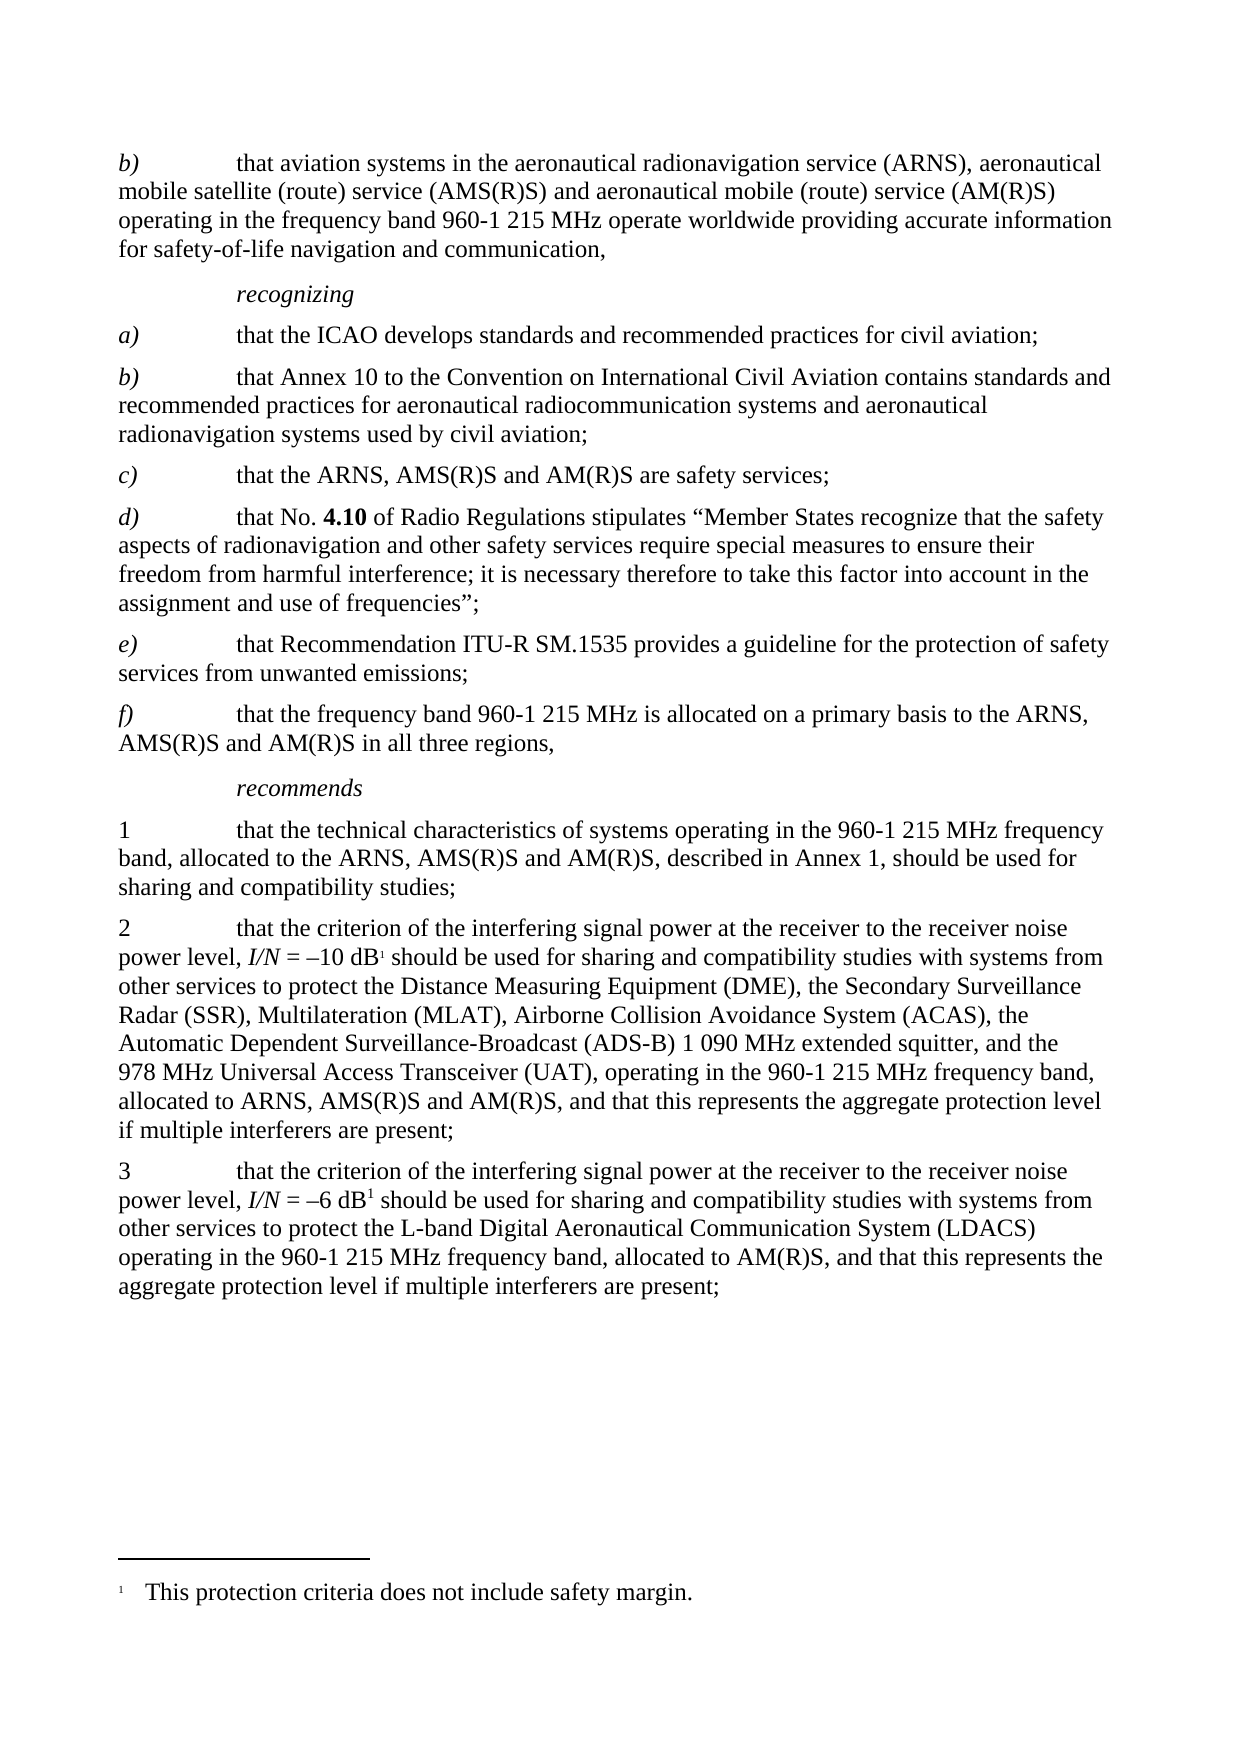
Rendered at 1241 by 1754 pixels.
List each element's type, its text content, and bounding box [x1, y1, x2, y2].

text 3 that the criterion of the interfering signal power at the receiver to the receiver noise power level, I/N = ‒6 dB1 should be used for sharing and compatibility studies with systems from other services to protect the L-band Digital Aeronautical Communication System (LDACS) operating in the 960-1 215 MHz frequency band, allocated to AM(R)S, and that this represents the aggregate protection level if multiple interferers are present; [118, 1156, 1122, 1300]
text c) that the ARNS, AMS(R)S and AM(R)S are safety services; [118, 461, 1122, 489]
text b) that Annex 10 to the Convention on International Civil Aviation contains standards and recommended practices for aeronautical radiocommunication systems and aeronautical radionavigation systems used by civil aviation; [118, 362, 1122, 448]
text recognizing [236, 279, 1122, 308]
text recommends [236, 773, 1122, 802]
text a) that the ICAO develops standards and recommended practices for civil aviation; [118, 321, 1122, 349]
text e) that Recommendation ITU-R SM.1535 provides a guideline for the protection of safety services from unwanted emissions; [118, 629, 1122, 687]
text d) that No. 4.10 of Radio Regulations stipulates “Member States recognize that the safety aspects of radionavigation and other safety services require special measures to ensure their freedom from harmful interference; it is necessary therefore to take this factor into account in the assignment and use of frequencies”; [118, 502, 1122, 617]
text f) that the frequency band 960-1 215 MHz is allocated on a primary basis to the ARNS, AMS(R)S and AM(R)S in all three regions, [118, 699, 1122, 757]
text 1 that the technical characteristics of systems operating in the 960-1 215 MHz frequency band, allocated to the ARNS, AMS(R)S and AM(R)S, described in Annex 1, should be used for sharing and compatibility studies; [118, 815, 1122, 901]
text 2 that the criterion of the interfering signal power at the receiver to the receiver noise power level, I/N = ‒10 dB should be used for sharing and compatibility studies with systems from other services to protect the Distance Measuring Equipment (DME), the Secondary Surveillance Radar (SSR), Multilateration (MLAT), Airborne Collision Avoidance System (ACAS), the Automatic Dependent Surveillance-Broadcast (ADS-B) 1 090 MHz extended squitter, and the 978 MHz Universal Access Transceiver (UAT), operating in the 960-1 215 MHz frequency band, allocated to ARNS, AMS(R)S and AM(R)S, and that this represents the aggregate protection level if multiple interferers are present; [118, 913, 1122, 1143]
text b) that aviation systems in the aeronautical radionavigation service (ARNS), aeronautical mobile satellite (route) service (AMS(R)S) and aeronautical mobile (route) service (AM(R)S) operating in the frequency band 960-1 215 MHz operate worldwide providing accurate information for safety-of-life navigation and communication, [118, 148, 1122, 263]
